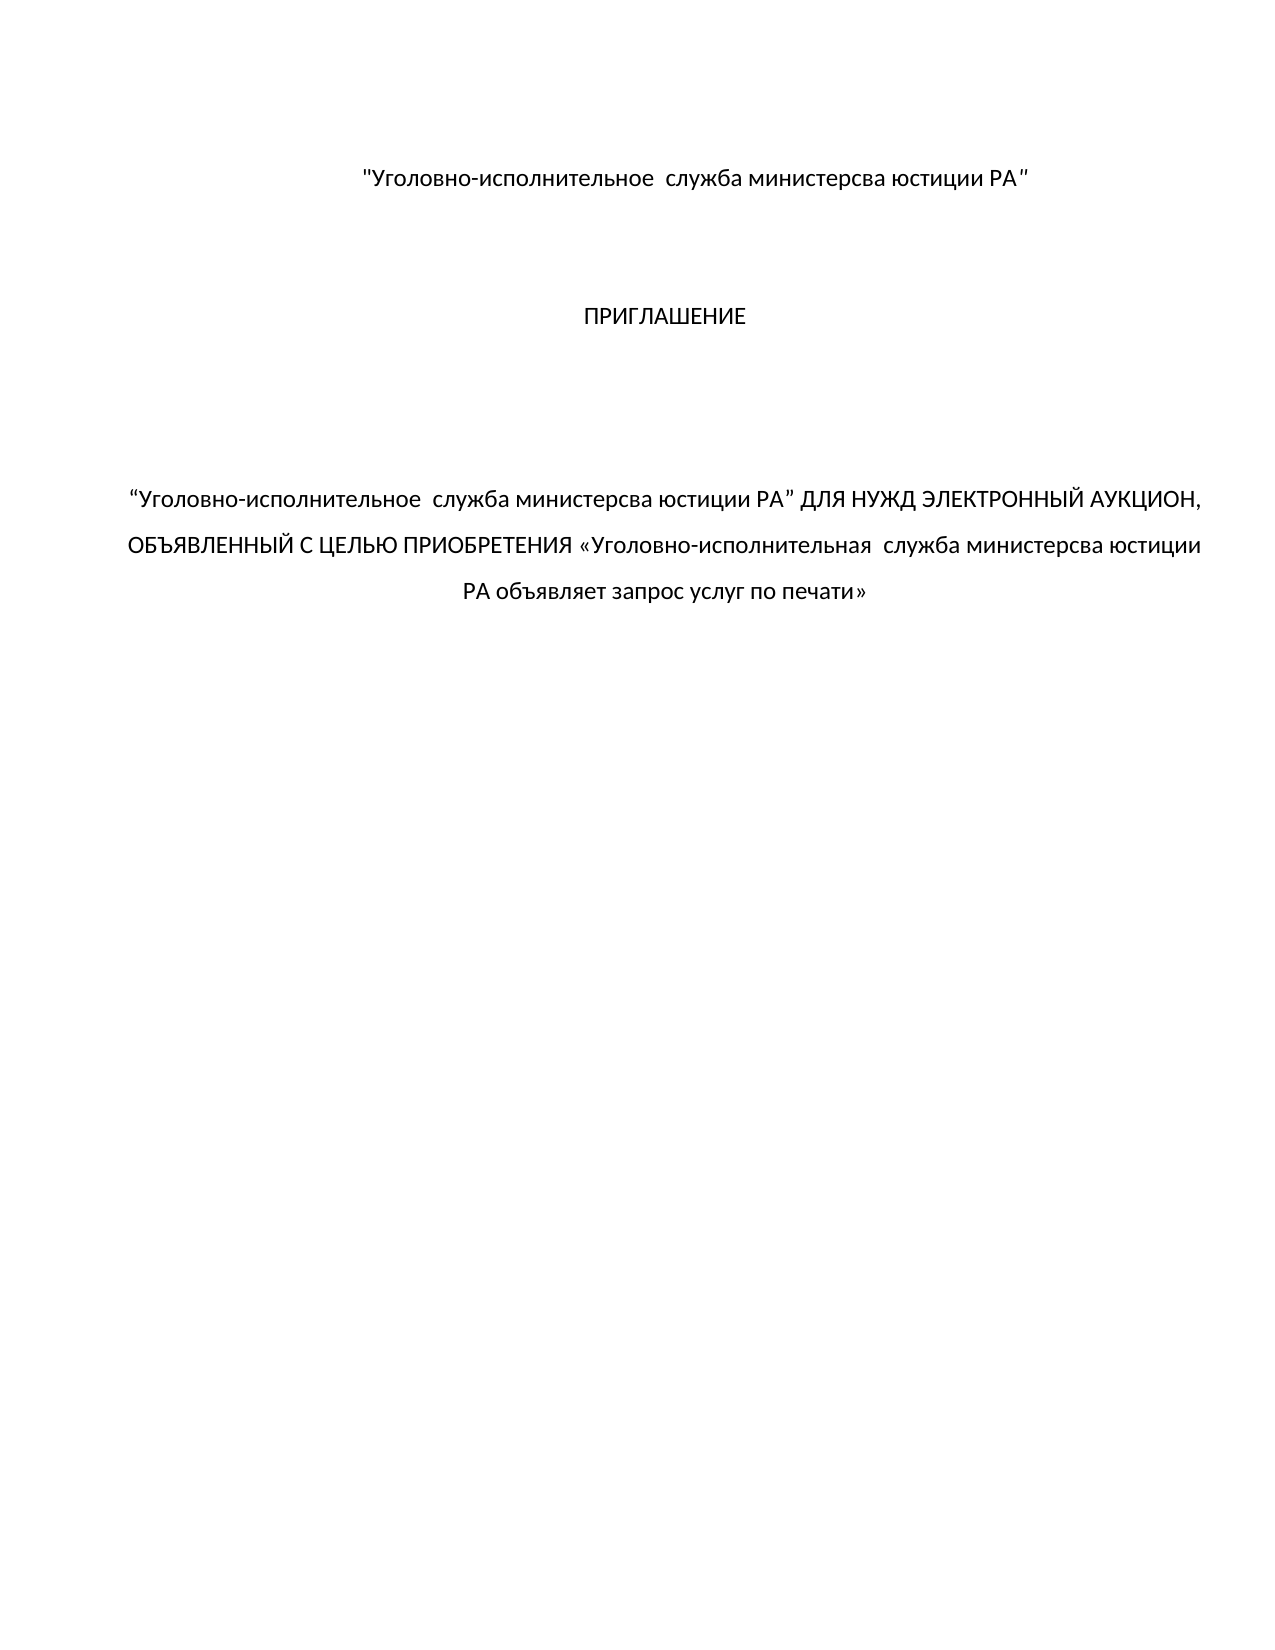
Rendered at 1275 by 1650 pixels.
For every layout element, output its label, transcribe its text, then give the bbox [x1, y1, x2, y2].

text “Уголовно-исполнительное служба министерсва юстиции РА” ДЛЯ НУЖД ЭЛЕКТРОННЫЙ АУКЦИОН, ОБЪЯВЛЕННЫЙ С ЦЕЛЬЮ ПРИОБРЕТЕНИЯ «Уголовно-исполнительная служба министерсва юстиции РА объявляет запрос услуг по печати» [118, 484, 1212, 606]
text ПРИГЛАШЕНИЕ [118, 301, 1212, 331]
text "Уголовно-исполнительное служба министерсва юстиции РА" [118, 162, 1212, 192]
